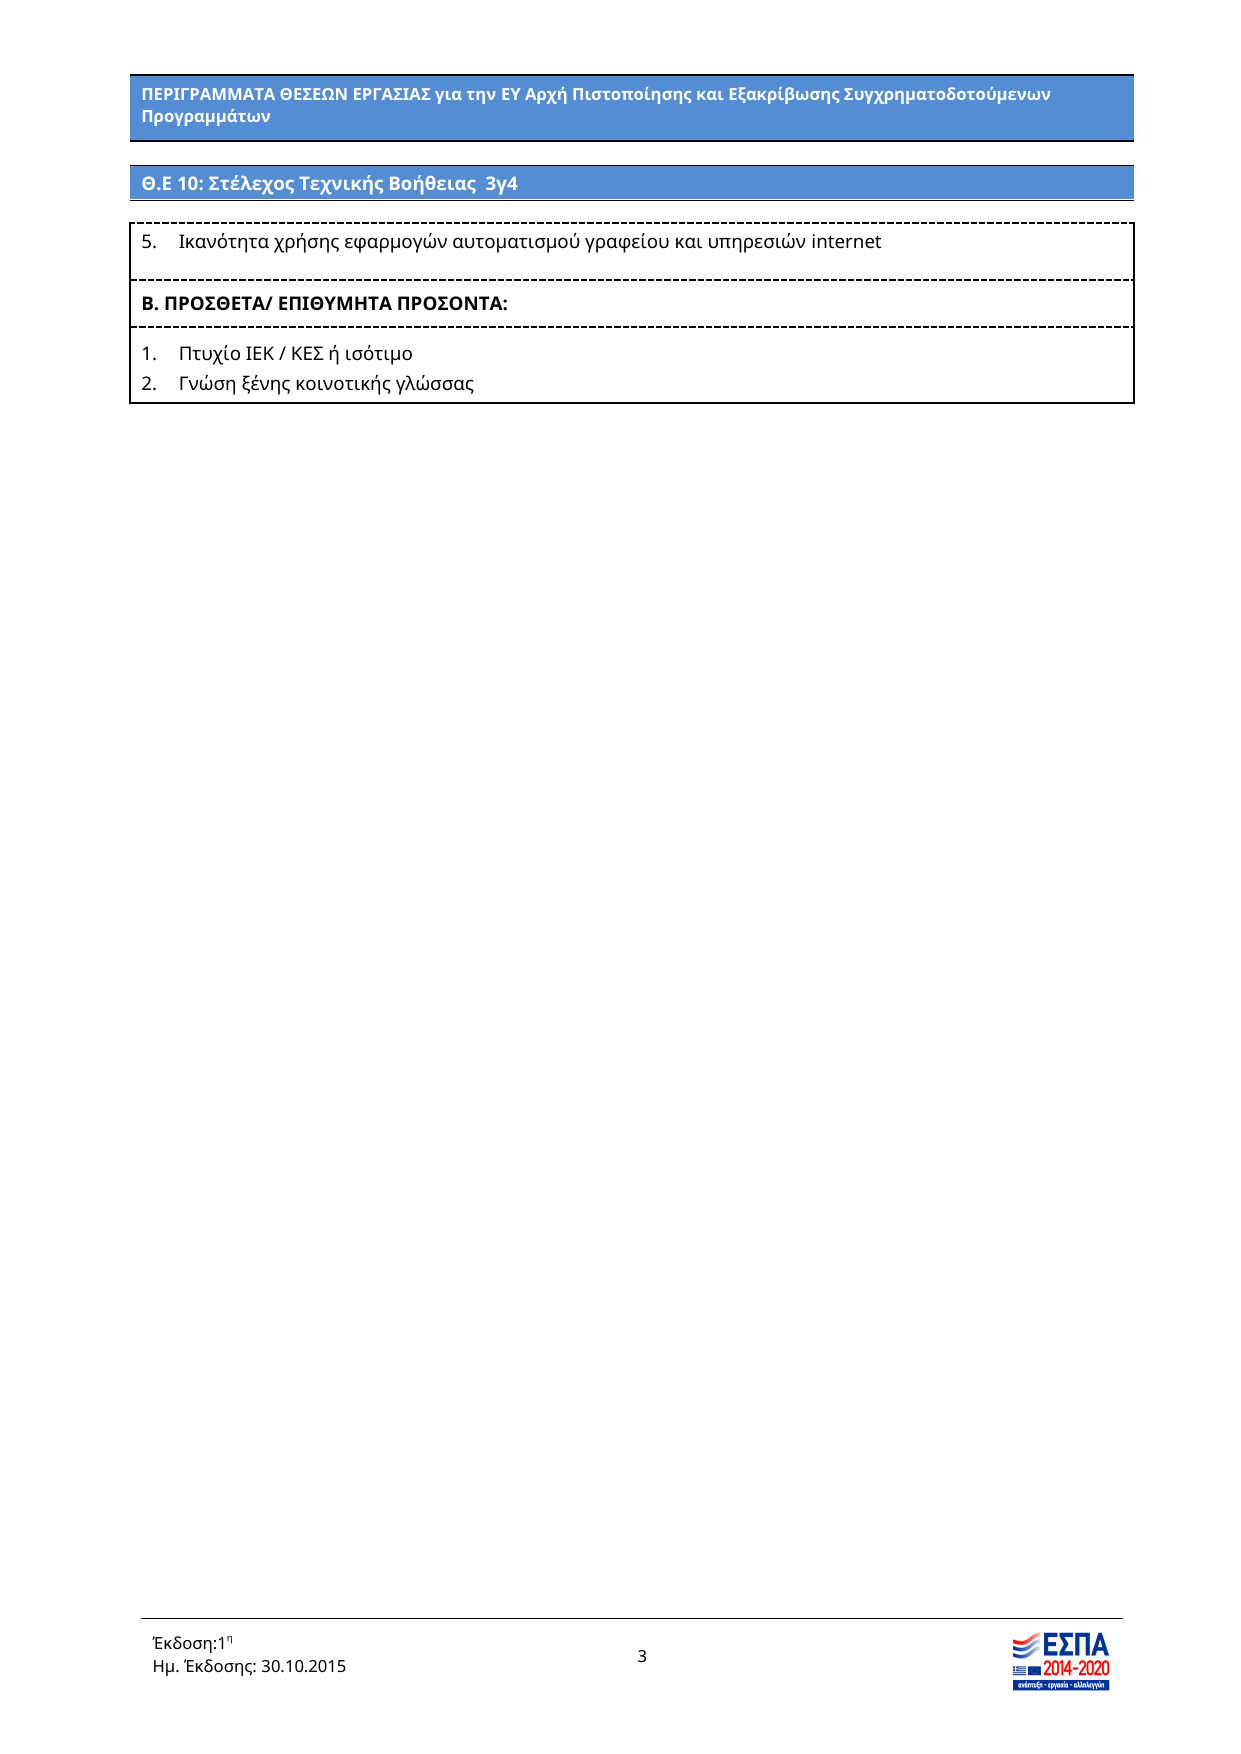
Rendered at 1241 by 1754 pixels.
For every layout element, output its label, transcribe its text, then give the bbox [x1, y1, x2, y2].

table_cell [131, 222, 1133, 279]
table_cell Β. ΠΡΟΣΘΕΤΑ/ ΕΠΙΘΥΜΗΤΑ ΠΡΟΣΟΝΤΑ: [131, 279, 1133, 326]
picture [1010, 1631, 1112, 1692]
table_cell Πτυχίο ΙΕΚ / ΚΕΣ ή ισότιμο Γνώση ξένης κοινοτικής γλώσσας [131, 326, 1133, 402]
